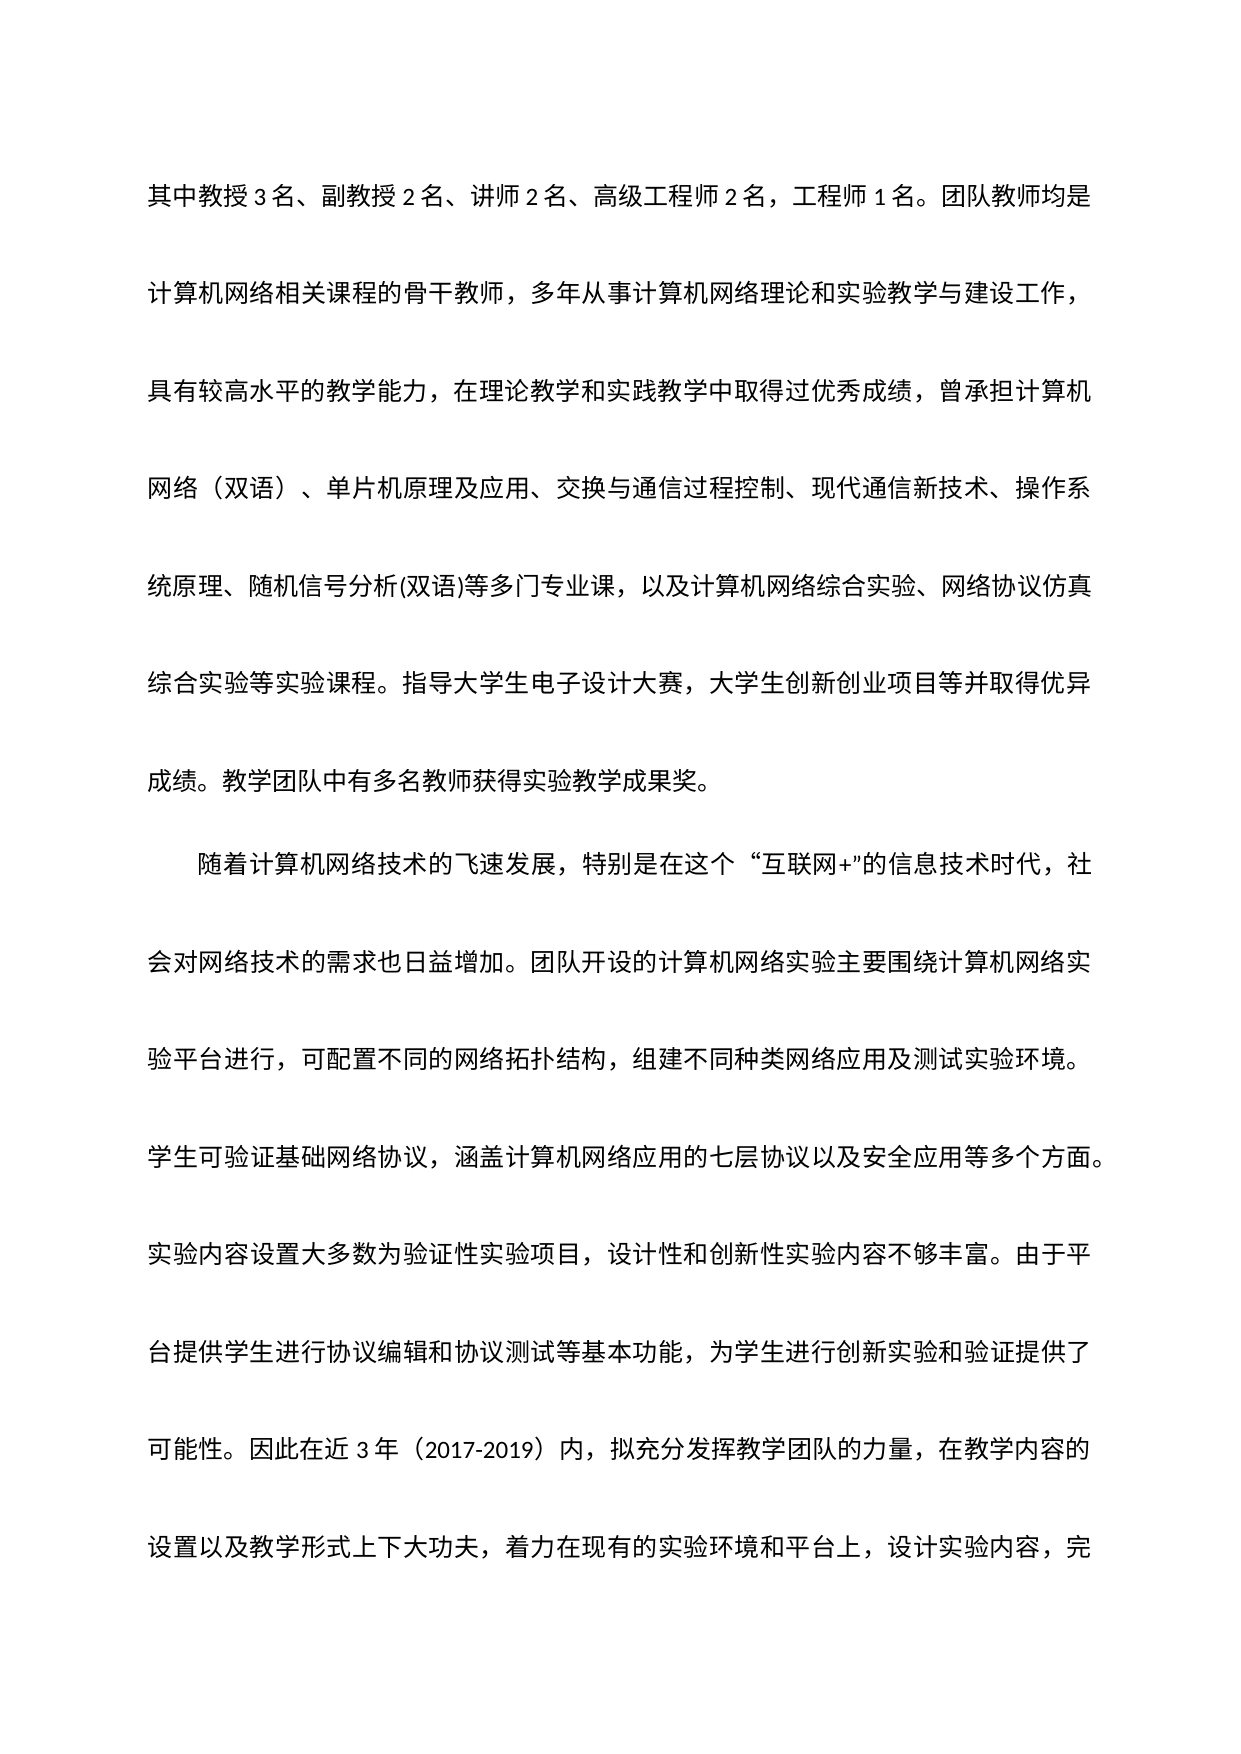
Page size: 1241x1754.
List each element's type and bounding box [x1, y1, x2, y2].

text [148, 162, 1092, 812]
text [148, 830, 1092, 1578]
